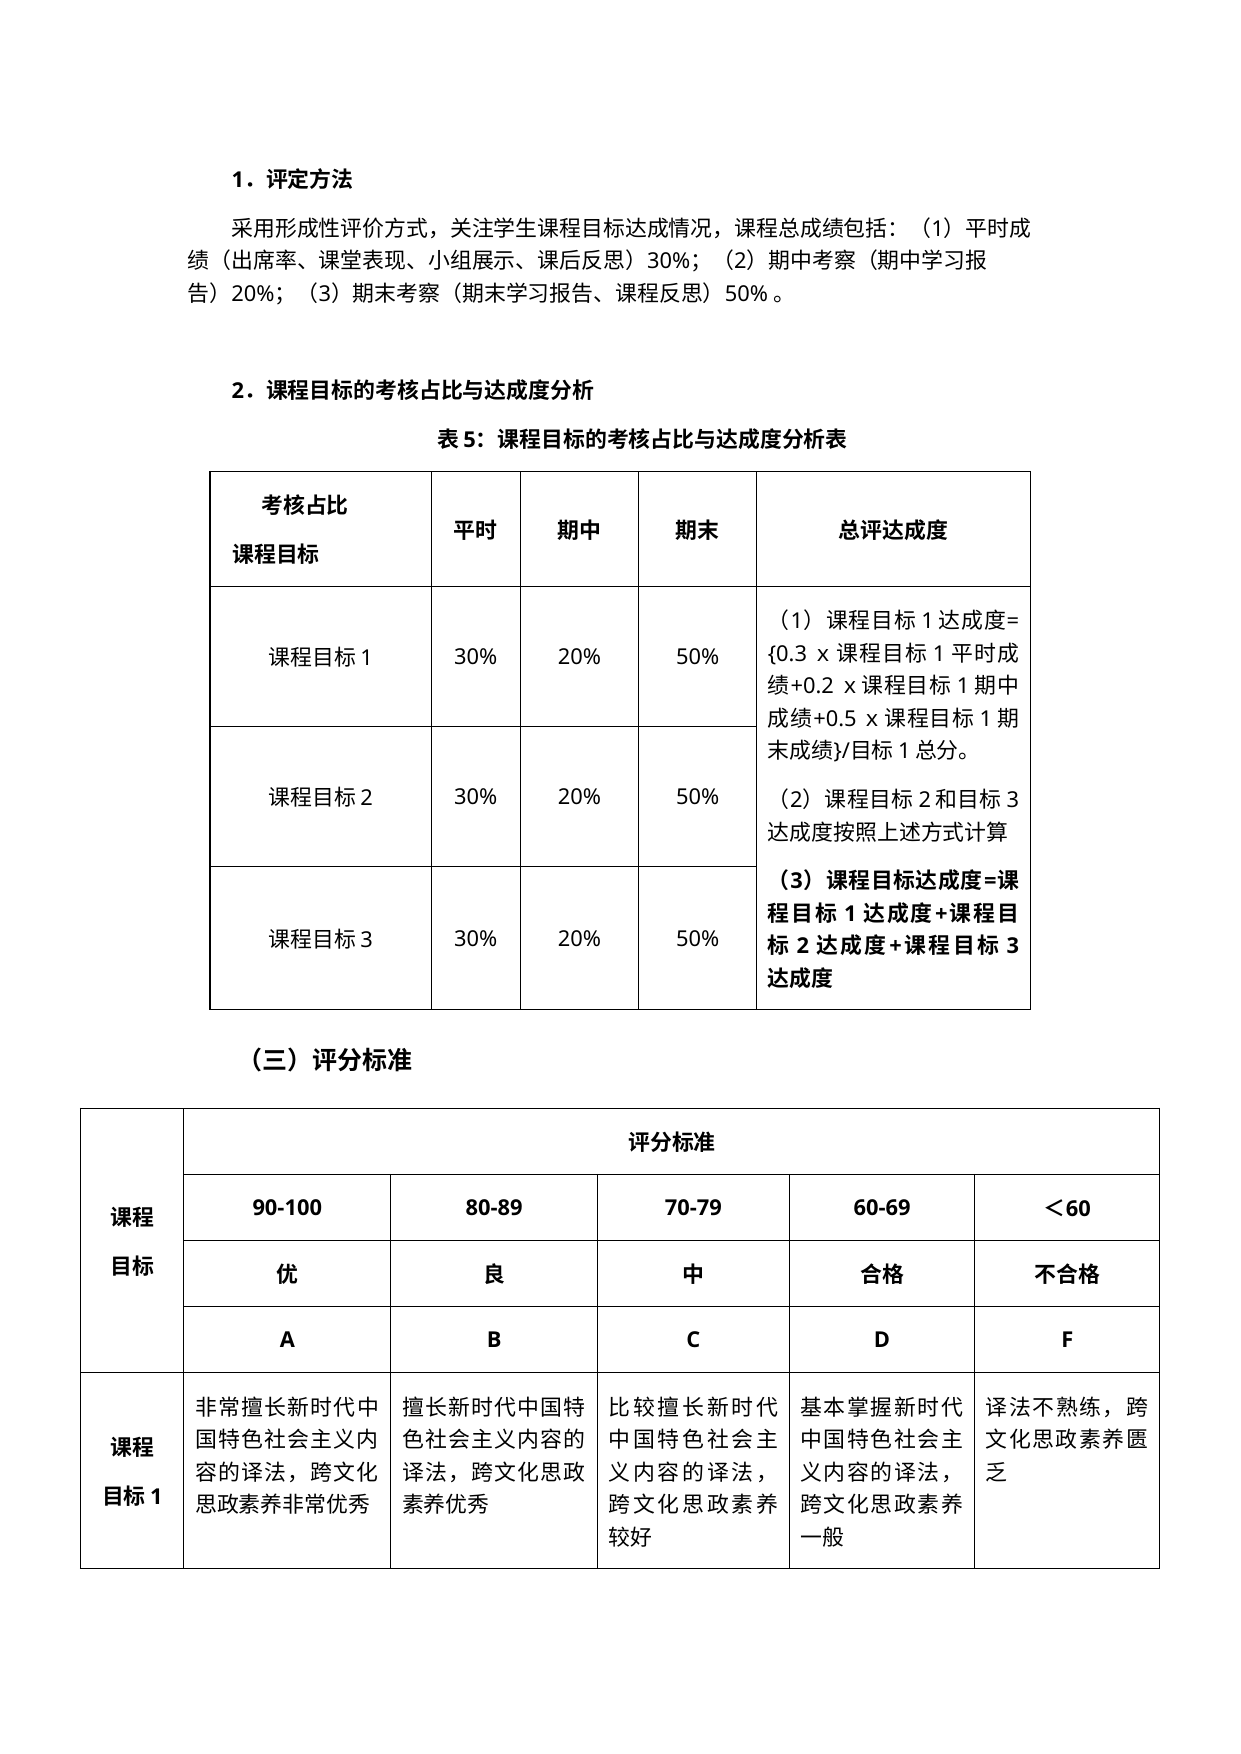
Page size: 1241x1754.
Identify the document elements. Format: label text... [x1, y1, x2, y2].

text （三）评分标准 [187, 1026, 1053, 1091]
table_cell 20% [521, 867, 638, 1009]
text 1．评定方法 [187, 162, 1053, 194]
table_header 评分标准 [184, 1109, 1159, 1174]
table_cell 优 [184, 1241, 390, 1306]
table_header 期中 [521, 472, 638, 586]
table_header 平时 [432, 472, 520, 586]
table_cell D [790, 1307, 974, 1372]
table_cell 20% [521, 727, 638, 866]
table_cell 30% [432, 727, 520, 866]
table_cell 良 [391, 1241, 597, 1306]
table_cell 不合格 [975, 1241, 1159, 1306]
table_cell 50% [639, 867, 756, 1009]
table_cell C [598, 1307, 789, 1372]
table_cell 译法不熟练，跨文化思政素养匮乏 [975, 1373, 1159, 1568]
table_cell 擅长新时代中国特色社会主义内容的译法，跨文化思政素养优秀 [391, 1373, 597, 1568]
table_header 考核占比 课程目标 [211, 472, 431, 586]
table_cell 课程目标2 [211, 727, 431, 866]
table_cell 20% [521, 587, 638, 726]
table_cell F [975, 1307, 1159, 1372]
text 表5：课程目标的考核占比与达成度分析表 [187, 422, 1053, 454]
text 2．课程目标的考核占比与达成度分析 [187, 373, 1053, 406]
table_header 期末 [639, 472, 756, 586]
table_cell 课程目标1 [211, 587, 431, 726]
table_cell 合格 [790, 1241, 974, 1306]
table_cell A [184, 1307, 390, 1372]
table_header 课程 目标 [81, 1109, 183, 1372]
table_cell 中 [598, 1241, 789, 1306]
table_cell 比较擅长新时代中国特色社会主义内容的译法，跨文化思政素养较好 [598, 1373, 789, 1568]
table_cell 30% [432, 587, 520, 726]
table_cell 课程 目标1 [81, 1373, 183, 1568]
table_cell 70-79 [598, 1175, 789, 1240]
table_cell 非常擅长新时代中国特色社会主义内容的译法，跨文化思政素养非常优秀 [184, 1373, 390, 1568]
table_cell 基本掌握新时代中国特色社会主义内容的译法，跨文化思政素养一般 [790, 1373, 974, 1568]
table_cell 60-69 [790, 1175, 974, 1240]
table_cell （1）课程目标1达成度={0.3ｘ课程目标1平时成绩+0.2ｘ课程目标1期中成绩+0.5ｘ课程目标1期末成绩}/目标1总分。 （2）课程目标2和目标3达成度按照上述方式计算 （3）课程目标达成度=课程目标1达成度+课程目标2达成度+课程目标3达成度 [757, 587, 1030, 1009]
table_cell 80-89 [391, 1175, 597, 1240]
table_header 总评达成度 [757, 472, 1030, 586]
table_cell B [391, 1307, 597, 1372]
table_cell 50% [639, 727, 756, 866]
table_cell 90-100 [184, 1175, 390, 1240]
table_cell ＜60 [975, 1175, 1159, 1240]
table_cell 50% [639, 587, 756, 726]
text 采用形成性评价方式，关注学生课程目标达成情况，课程总成绩包括：（1）平时成绩（出席率、课堂表现、小组展示、课后反思）30%；（2）期中考察（期中学习报告）20%；（3）期末考察（期末学习报告、课程反思）50% 。 [187, 211, 1053, 308]
table_cell 课程目标3 [211, 867, 431, 1009]
table_cell 30% [432, 867, 520, 1009]
